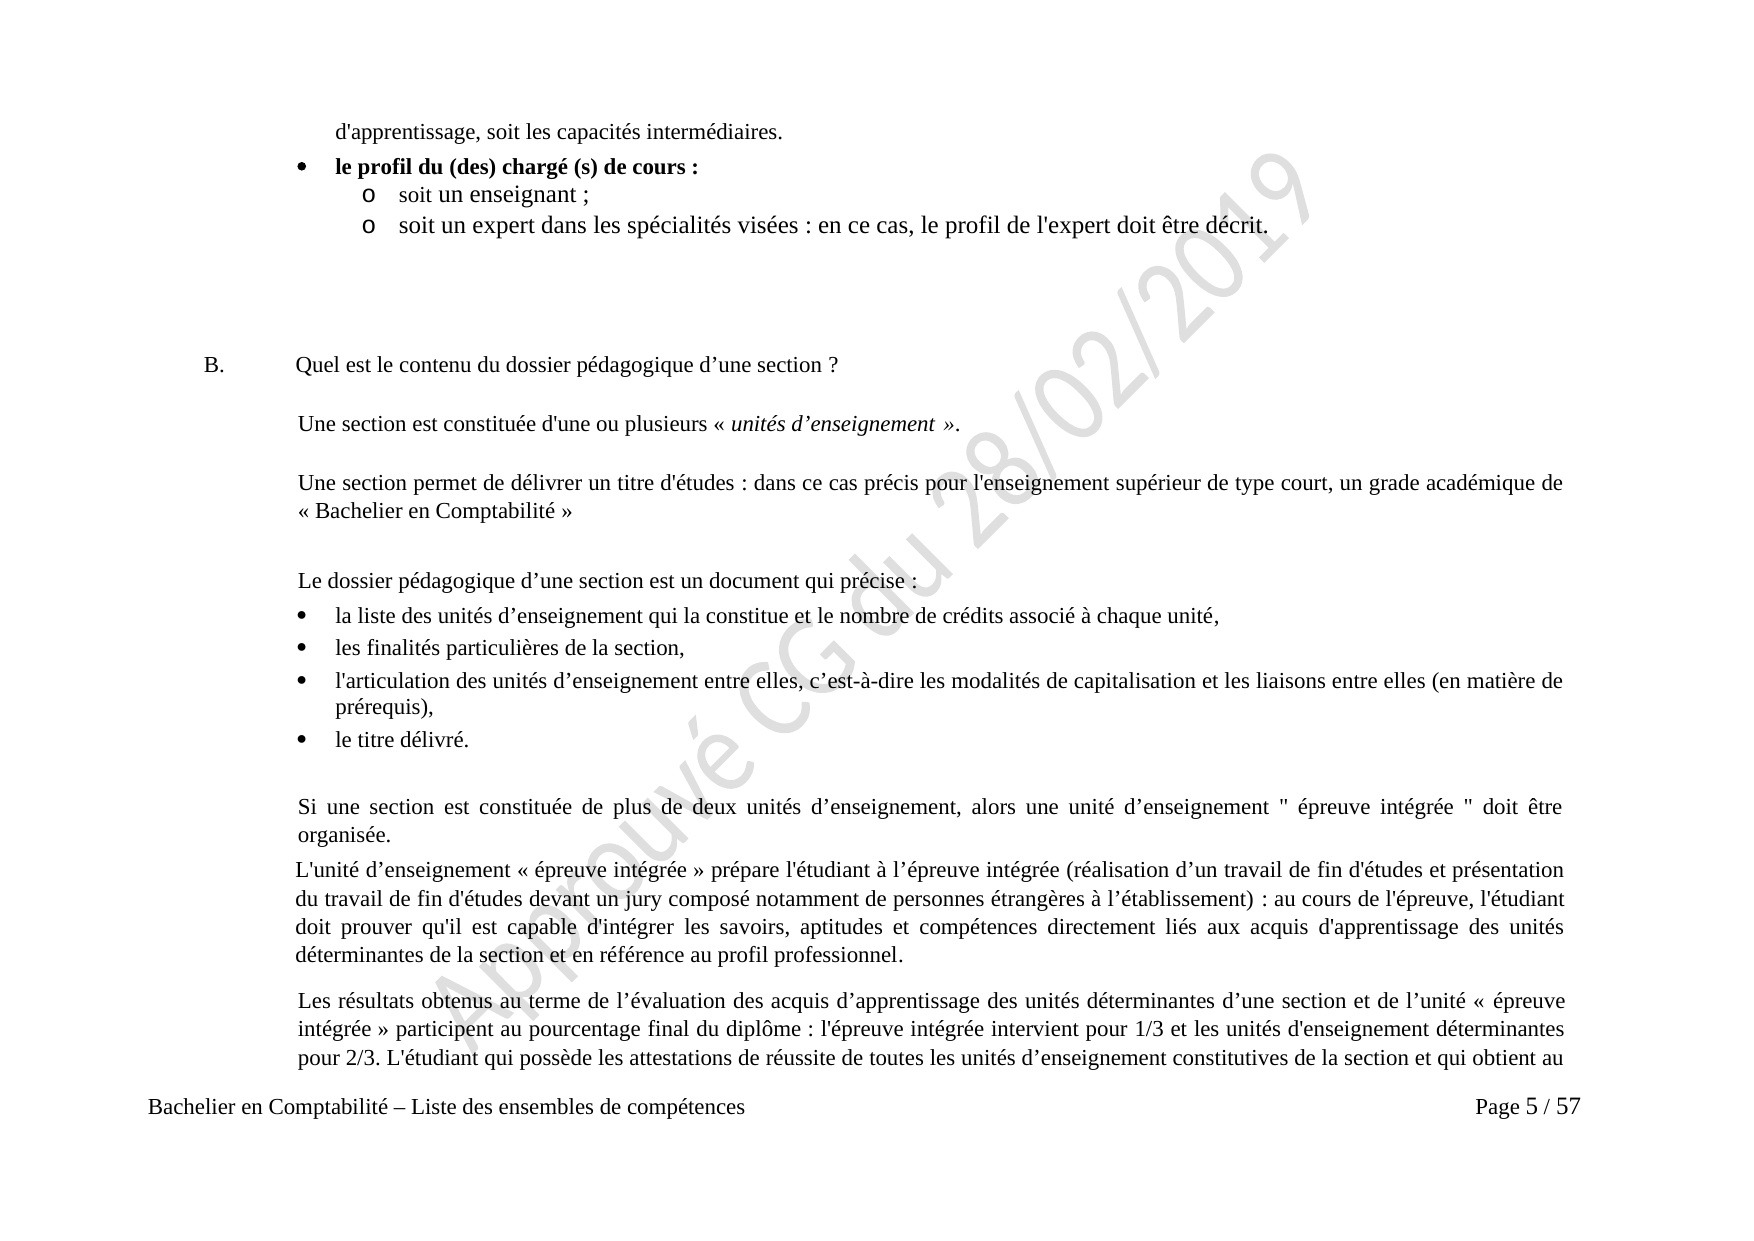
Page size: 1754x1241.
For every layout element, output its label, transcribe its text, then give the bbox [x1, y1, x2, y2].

text Le dossier pédagogique d’une section est un document qui précise : [298, 567, 1565, 593]
list soit un enseignant ; [361, 179, 1565, 210]
text Une section est constituée d'une ou plusieurs « unités d’enseignement ». [298, 410, 1565, 437]
text L'unité d’enseignement « épreuve intégrée » prépare l'étudiant à l’épreuve intégrée (réalisation d’un travail de fin d'études et présentation du travail de fin d'études devant un jury composé notamment de personnes étrangères à l’établissement) : au cours de l'épreuve, l'étudiant doit prouver qu'il est capable d'intégrer les savoirs, aptitudes et compétences directement liés aux acquis d'apprentissage des unités déterminantes de la section et en référence au profil professionnel. [295, 856, 1565, 968]
list le titre délivré. [298, 726, 1565, 752]
list soit un expert dans les spécialités visées : en ce cas, le profil de l'expert doit être décrit. [361, 210, 1565, 241]
text Une section permet de délivrer un titre d'études : dans ce cas précis pour l'enseignement supérieur de type court, un grade académique de « Bachelier en Comptabilité » [298, 469, 1565, 524]
list les finalités particulières de la section, [298, 634, 1565, 661]
list le profil du (des) chargé (s) de cours : [298, 153, 1565, 179]
text B. Quel est le contenu du dossier pédagogique d’une section ? [204, 351, 1566, 378]
list l'articulation des unités d’enseignement entre elles, c’est-à-dire les modalités de capitalisation et les liaisons entre elles (en matière de prérequis), [298, 667, 1565, 719]
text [335, 118, 1565, 144]
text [298, 987, 1565, 1070]
text Si une section est constituée de plus de deux unités d’enseignement, alors une unité d’enseignement " épreuve intégrée " doit être organisée. [298, 793, 1565, 848]
list la liste des unités d’enseignement qui la constitue et le nombre de crédits associé à chaque unité, [298, 602, 1565, 628]
